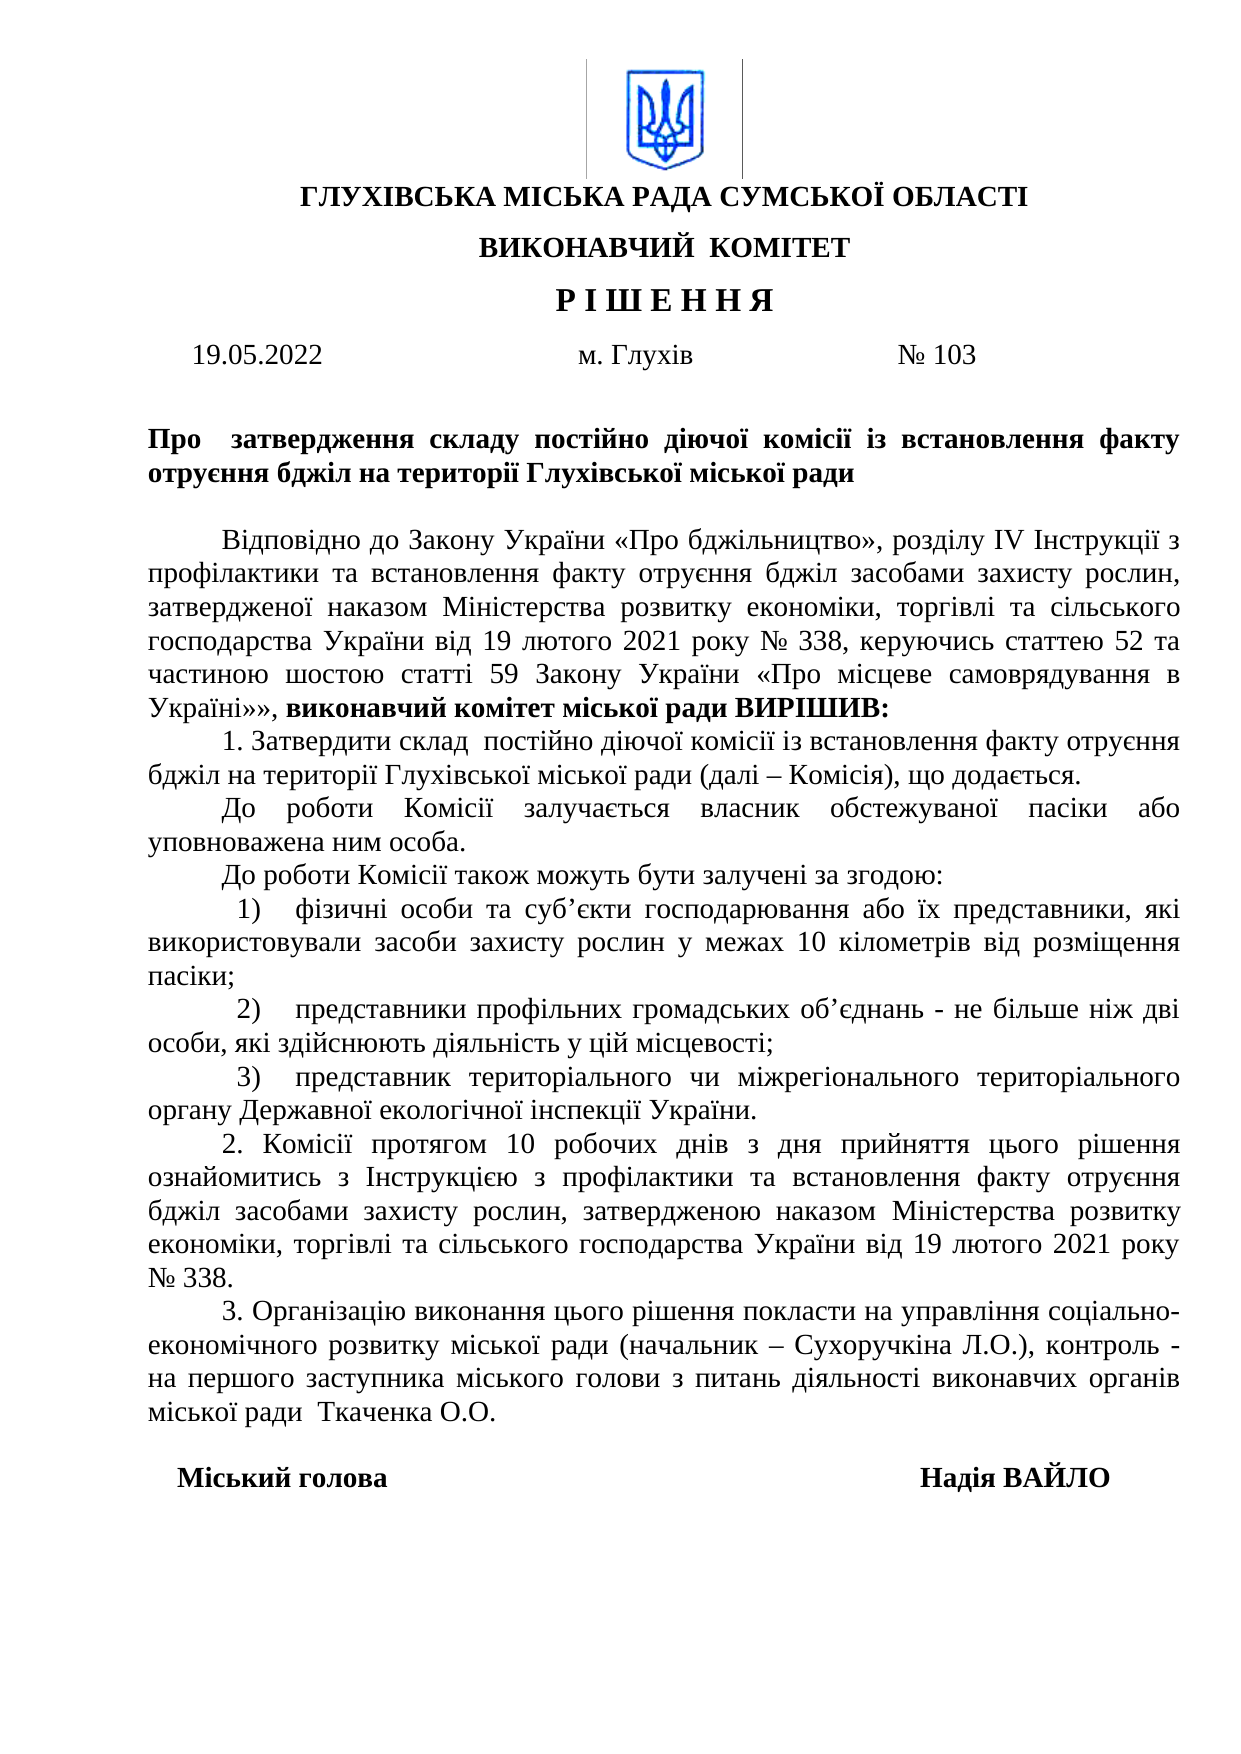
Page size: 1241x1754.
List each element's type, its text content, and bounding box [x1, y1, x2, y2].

text Відповідно до Закону України «Про бджільництво», розділу IV Інструкції з профілактики та встановлення факту отруєння бджіл засобами захисту рослин, затвердженої наказом Міністерства розвитку економіки, торгівлі та сільського господарства України від 19 лютого 2021 року № 338, керуючись статтею 52 та частиною шостою статті 59 Закону України «Про місцеве самоврядування в Україні»», виконавчий комітет міської ради ВИРІШИВ: [148, 522, 1181, 723]
picture [586, 59, 743, 180]
subtitle ГЛУХІВСЬКА МІСЬКА РАДА СУМСЬКОЇ ОБЛАСТІ [148, 179, 1181, 213]
text Міський голова Надія ВАЙЛО [148, 1460, 1181, 1493]
text Про затвердження складу постійно діючої комісії із встановлення факту отруєння бджіл на території Глухівської міської ради [148, 421, 1181, 488]
text До роботи Комісії також можуть бути залучені за згодою: [148, 857, 1181, 891]
list представники профільних громадських об’єднань - не більше ніж дві особи, які здійснюють діяльність у цій місцевості; [148, 992, 1181, 1059]
list представник територіального чи міжрегіонального територіального органу Державної екологічної інспекції України. [148, 1059, 1181, 1126]
text До роботи Комісії залучається власник обстежуваної пасіки або уповноважена ним особа. [148, 790, 1181, 857]
text 3. Організацію виконання цього рішення покласти на управління соціально-економічного розвитку міської ради (начальник – Сухоручкіна Л.О.), контроль - на першого заступника міського голови з питань діяльності виконавчих органів міської ради Ткаченка О.О. [148, 1293, 1181, 1428]
subtitle Р І Ш Е Н Н Я [148, 280, 1181, 318]
subtitle ВИКОНАВЧИЙ КОМІТЕТ [148, 230, 1181, 263]
list фізичні особи та суб’єкти господарювання або їх представники, які використовували засоби захисту рослин у межах 10 кілометрів від розміщення пасіки; [148, 891, 1181, 992]
text 2. Комісії протягом 10 робочих днів з дня прийняття цього рішення ознайомитись з Інструкцією з профілактики та встановлення факту отруєння бджіл засобами захисту рослин, затвердженою наказом Міністерства розвитку економіки, торгівлі та сільського господарства України від 19 лютого 2021 року № 338. [148, 1126, 1181, 1293]
subtitle 19.05.2022 м. Глухів № 103 [148, 337, 1181, 371]
text 1. Затвердити склад постійно діючої комісії із встановлення факту отруєння бджіл на території Глухівської міської ради (далі – Комісія), що додається. [148, 723, 1181, 790]
